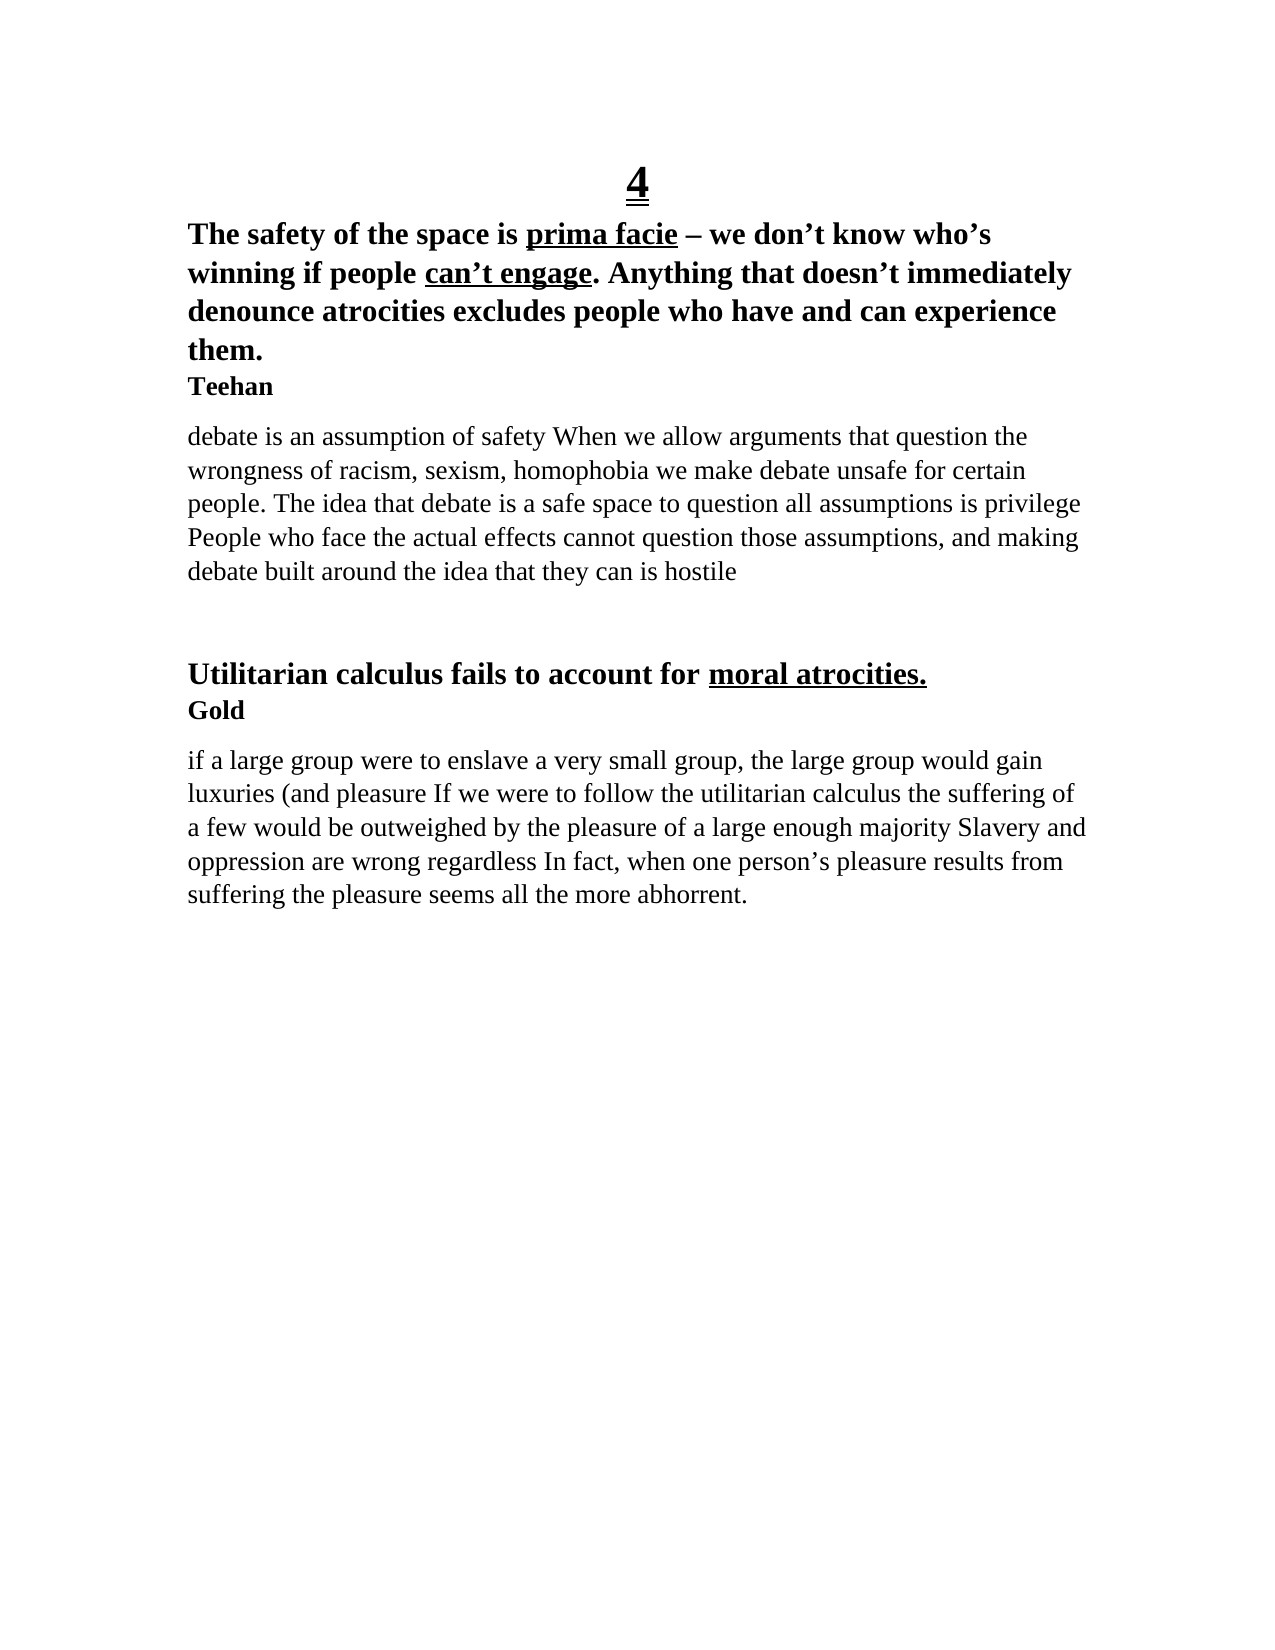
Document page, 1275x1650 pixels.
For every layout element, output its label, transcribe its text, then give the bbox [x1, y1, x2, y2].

text Gold [187, 694, 1087, 725]
text if a large group were to enslave a very small group, the large group would gain luxuries (and pleasure If we were to follow the utilitarian calculus the suffering of a few would be outweighed by the pleasure of a large enough majority Slavery and oppression are wrong regardless In fact, when one person’s pleasure results from suffering the pleasure seems all the more abhorrent. [187, 744, 1087, 909]
subtitle The safety of the space is prima facie – we don’t know who’s winning if people can’t engage. Anything that doesn’t immediately denounce atrocities excludes people who have and can experience them. [187, 215, 1087, 367]
text Teehan [187, 370, 1087, 401]
subtitle 4 [187, 154, 1087, 207]
text debate is an assumption of safety When we allow arguments that question the wrongness of racism, sexism, homophobia we make debate unsafe for certain people. The idea that debate is a safe space to question all assumptions is privilege People who face the actual effects cannot question those assumptions, and making debate built around the idea that they can is hostile [187, 420, 1087, 586]
subtitle Utilitarian calculus fails to account for moral atrocities. [187, 655, 1087, 691]
